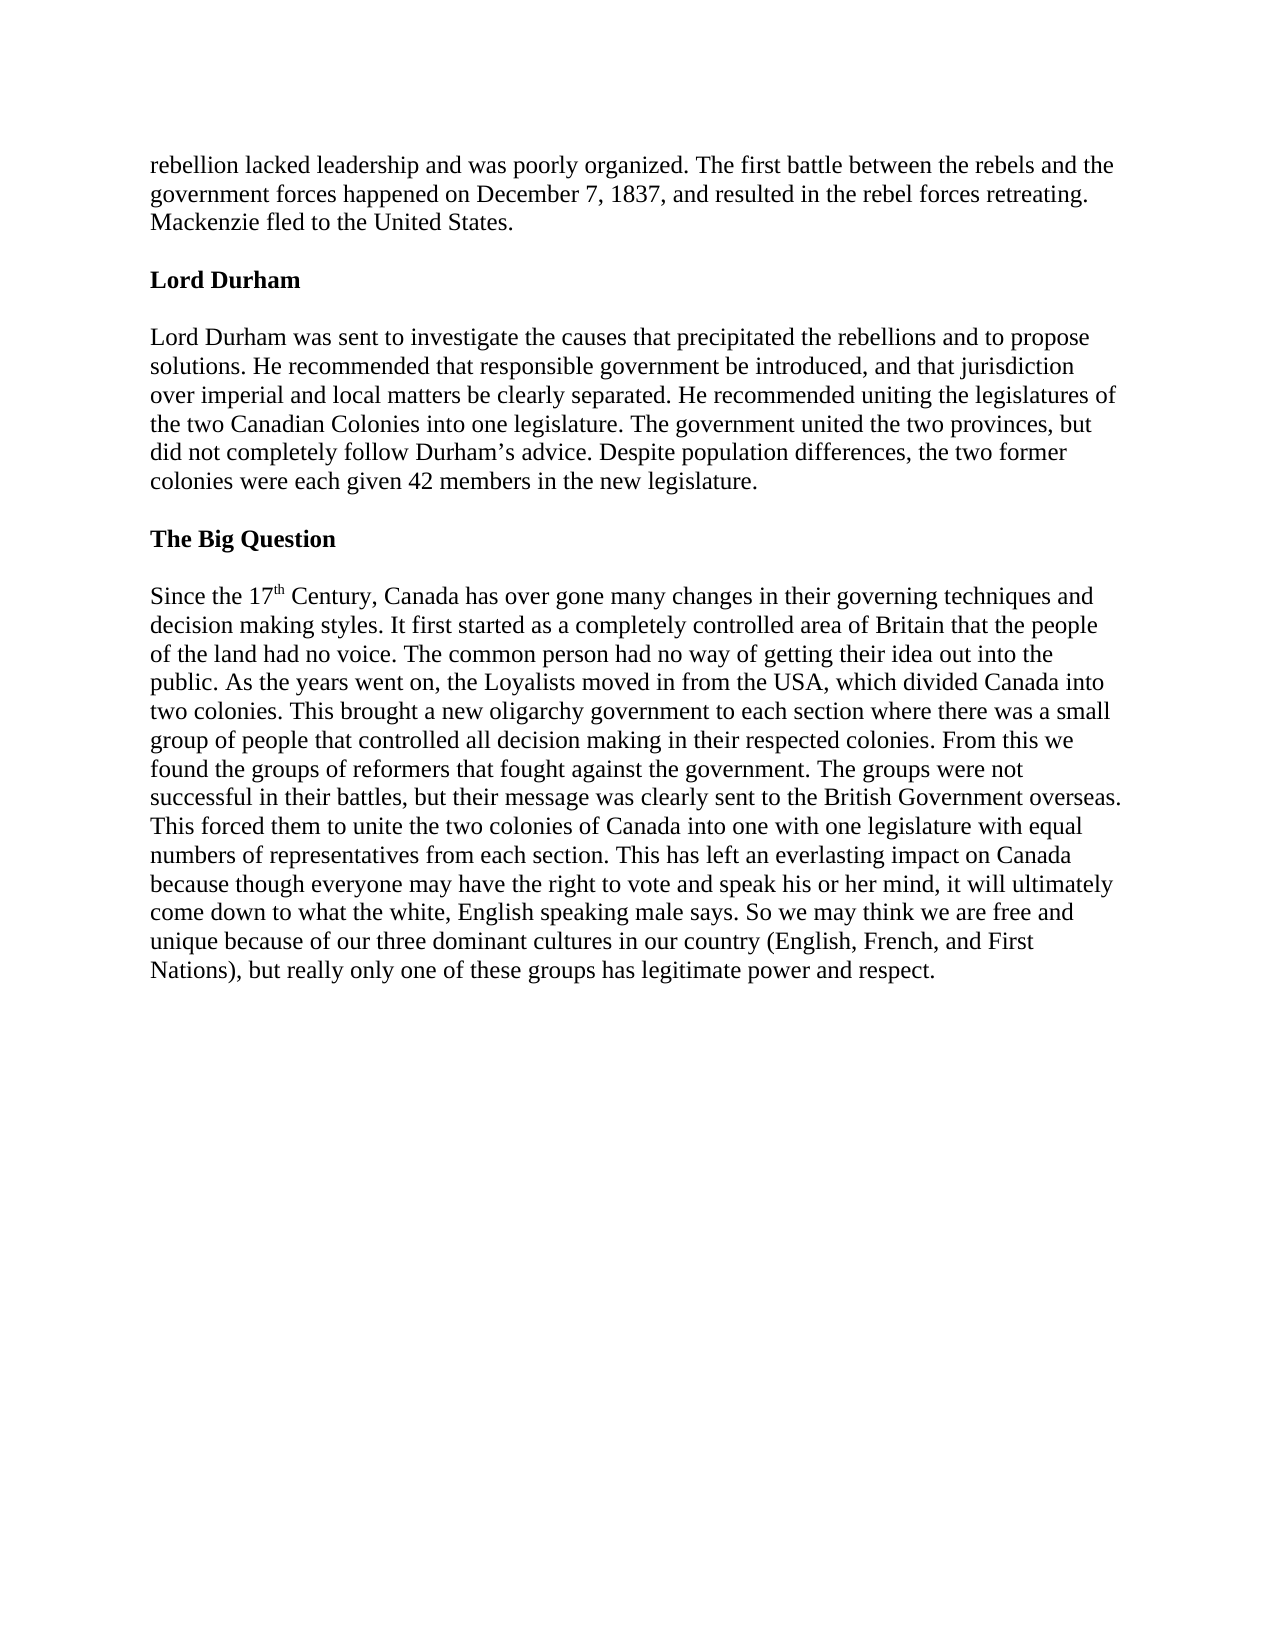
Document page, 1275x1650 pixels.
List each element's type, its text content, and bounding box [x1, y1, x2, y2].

text Since the 17th Century, Canada has over gone many changes in their governing techniques and decision making styles. It first started as a completely controlled area of Britain that the people of the land had no voice. The common person had no way of getting their idea out into the public. As the years went on, the Loyalists moved in from the USA, which divided Canada into two colonies. This brought a new oligarchy government to each section where there was a small group of people that controlled all decision making in their respected colonies. From this we found the groups of reformers that fought against the government. The groups were not successful in their battles, but their message was clearly sent to the British Government overseas. This forced them to unite the two colonies of Canada into one with one legislature with equal numbers of representatives from each section. This has left an everlasting impact on Canada because though everyone may have the right to vote and speak his or her mind, it will ultimately come down to what the white, English speaking male says. So we may think we are free and unique because of our three dominant cultures in our country (English, French, and First Nations), but really only one of these groups has legitimate power and respect. [150, 581, 1125, 984]
text Lord Durham was sent to investigate the causes that precipitated the rebellions and to propose solutions. He recommended that responsible government be introduced, and that jurisdiction over imperial and local matters be clearly separated. He recommended uniting the legislatures of the two Canadian Colonies into one legislature. The government united the two provinces, but did not completely follow Durham’s advice. Despite population differences, the two former colonies were each given 42 members in the new legislature. [150, 322, 1125, 495]
subtitle Lord Durham [150, 265, 1125, 294]
subtitle The Big Question [150, 524, 1125, 552]
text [150, 150, 1125, 236]
